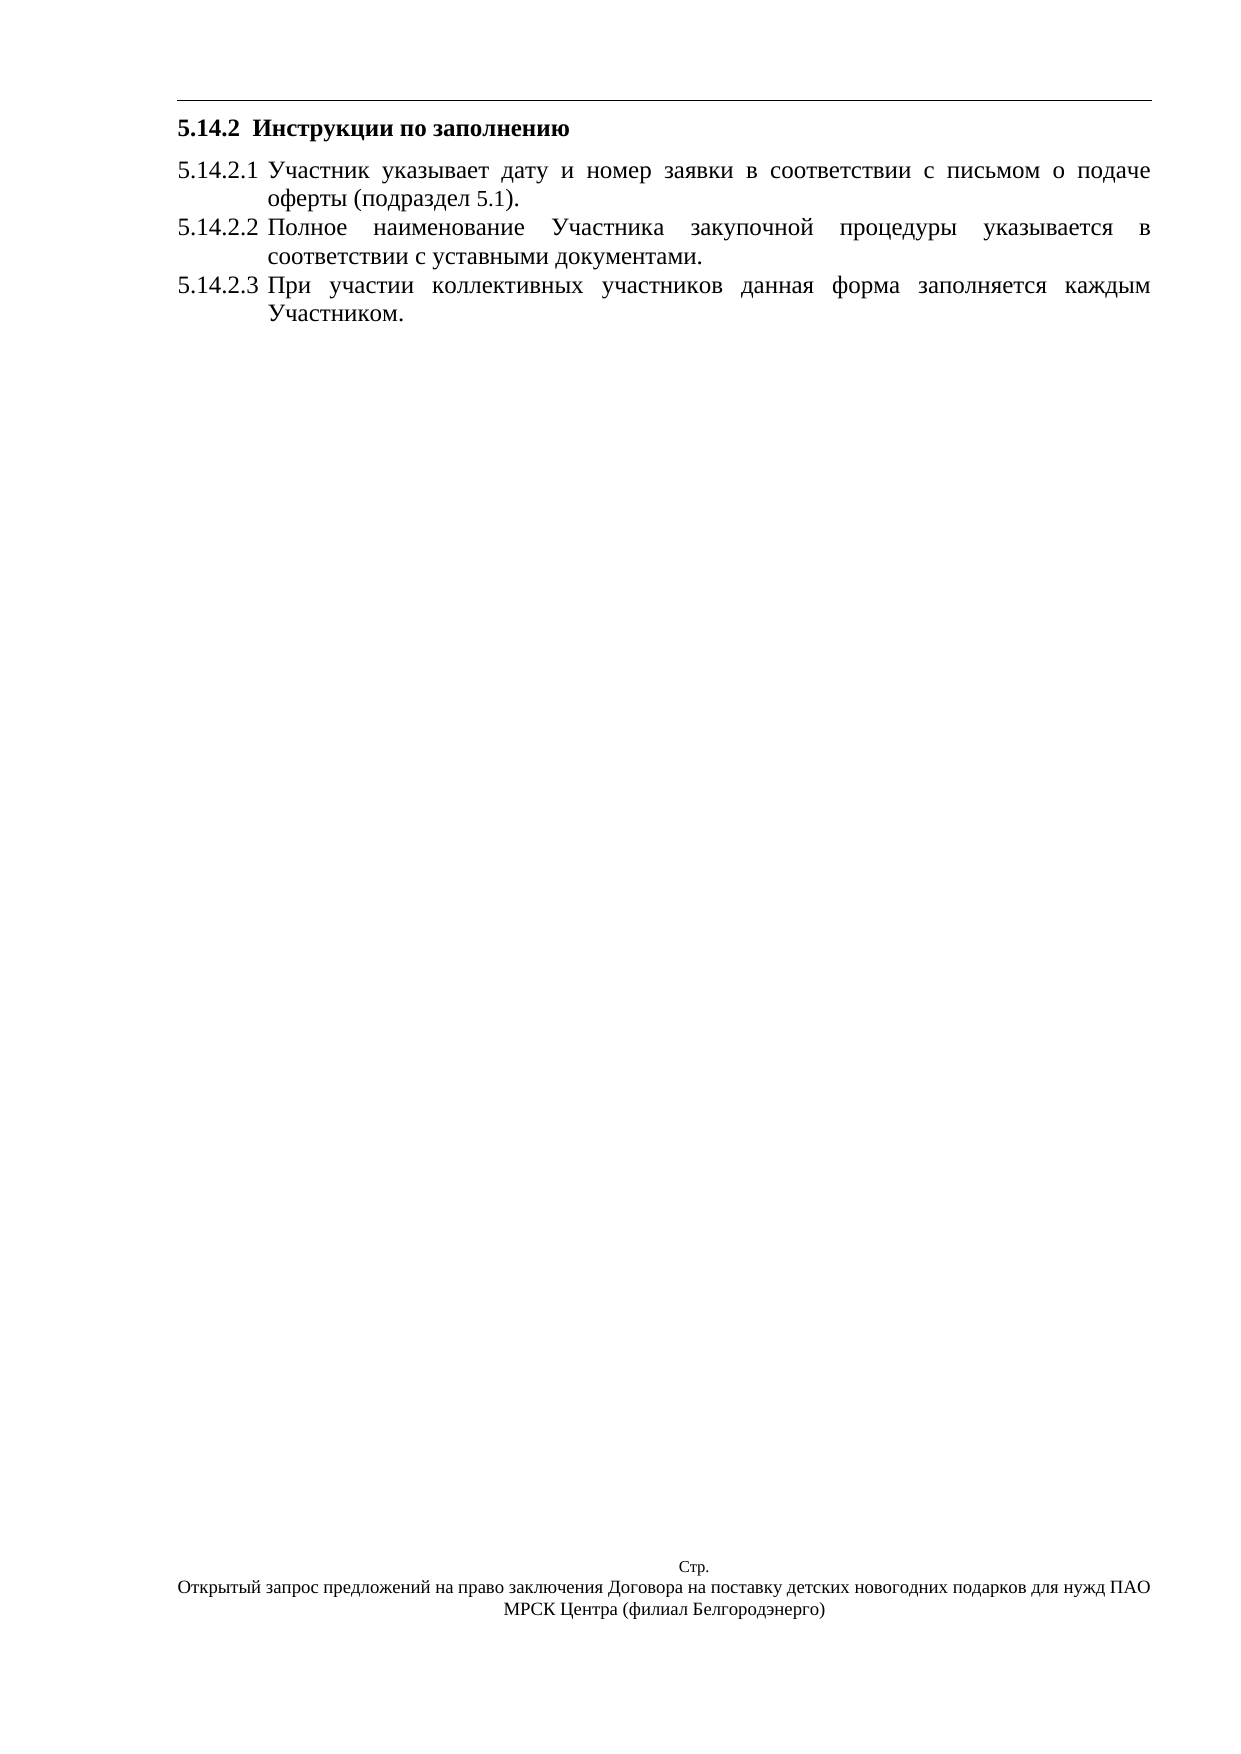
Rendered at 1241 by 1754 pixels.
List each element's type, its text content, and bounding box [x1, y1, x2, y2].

list Полное наименование Участника закупочной процедуры указывается в соответствии с уставными документами. [177, 212, 1152, 270]
subtitle Инструкции по заполнению [177, 113, 1152, 142]
list Участник указывает дату и номер заявки в соответствии с письмом о подаче оферты (подраздел 5.1). [177, 155, 1152, 212]
list При участии коллективных участников данная форма заполняется каждым Участником. [177, 270, 1152, 327]
